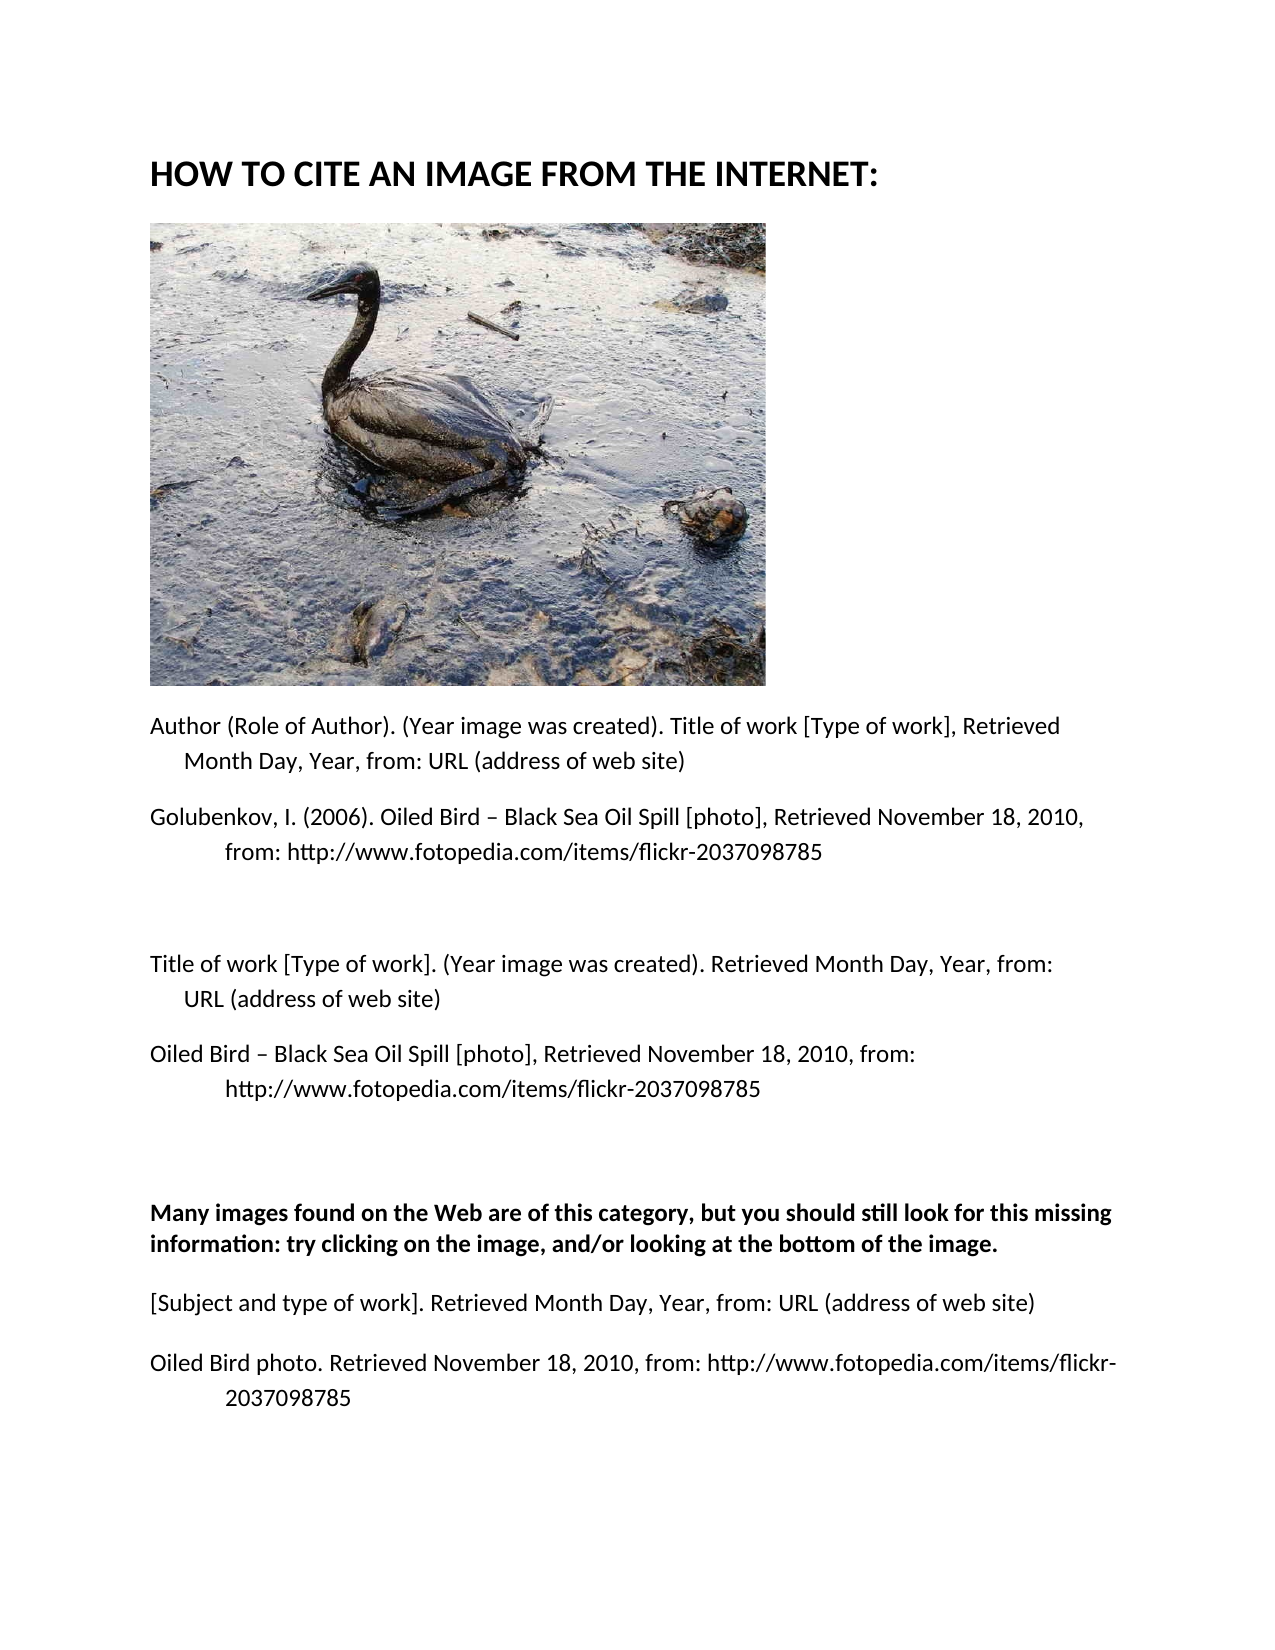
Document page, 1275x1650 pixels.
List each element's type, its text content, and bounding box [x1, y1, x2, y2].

text Author (Role of Author). (Year image was created). Title of work [Type of work], Retrieved Month Day, Year, from: URL (address of web site) [150, 710, 1125, 776]
text Golubenkov, I. (2006). Oiled Bird – Black Sea Oil Spill [photo], Retrieved November 18, 2010, from: http://www.fotopedia.com/items/flickr-2037098785 [150, 801, 1125, 867]
picture [150, 223, 766, 686]
text How to cite an image from the Internet: [150, 150, 1125, 196]
text Many images found on the Web are of this category, but you should still look for this missing information: try clicking on the image, and/or looking at the bottom of the image. [150, 1197, 1125, 1258]
text Title of work [Type of work]. (Year image was created). Retrieved Month Day, Year, from: URL (address of web site) [150, 948, 1125, 1013]
text Oiled Bird photo. Retrieved November 18, 2010, from: http://www.fotopedia.com/items/flickr-2037098785 [150, 1347, 1125, 1413]
text Oiled Bird – Black Sea Oil Spill [photo], Retrieved November 18, 2010, from: http://www.fotopedia.com/items/flickr-2037098785 [150, 1038, 1125, 1104]
text [Subject and type of work]. Retrieved Month Day, Year, from: URL (address of web site) [150, 1288, 1125, 1318]
